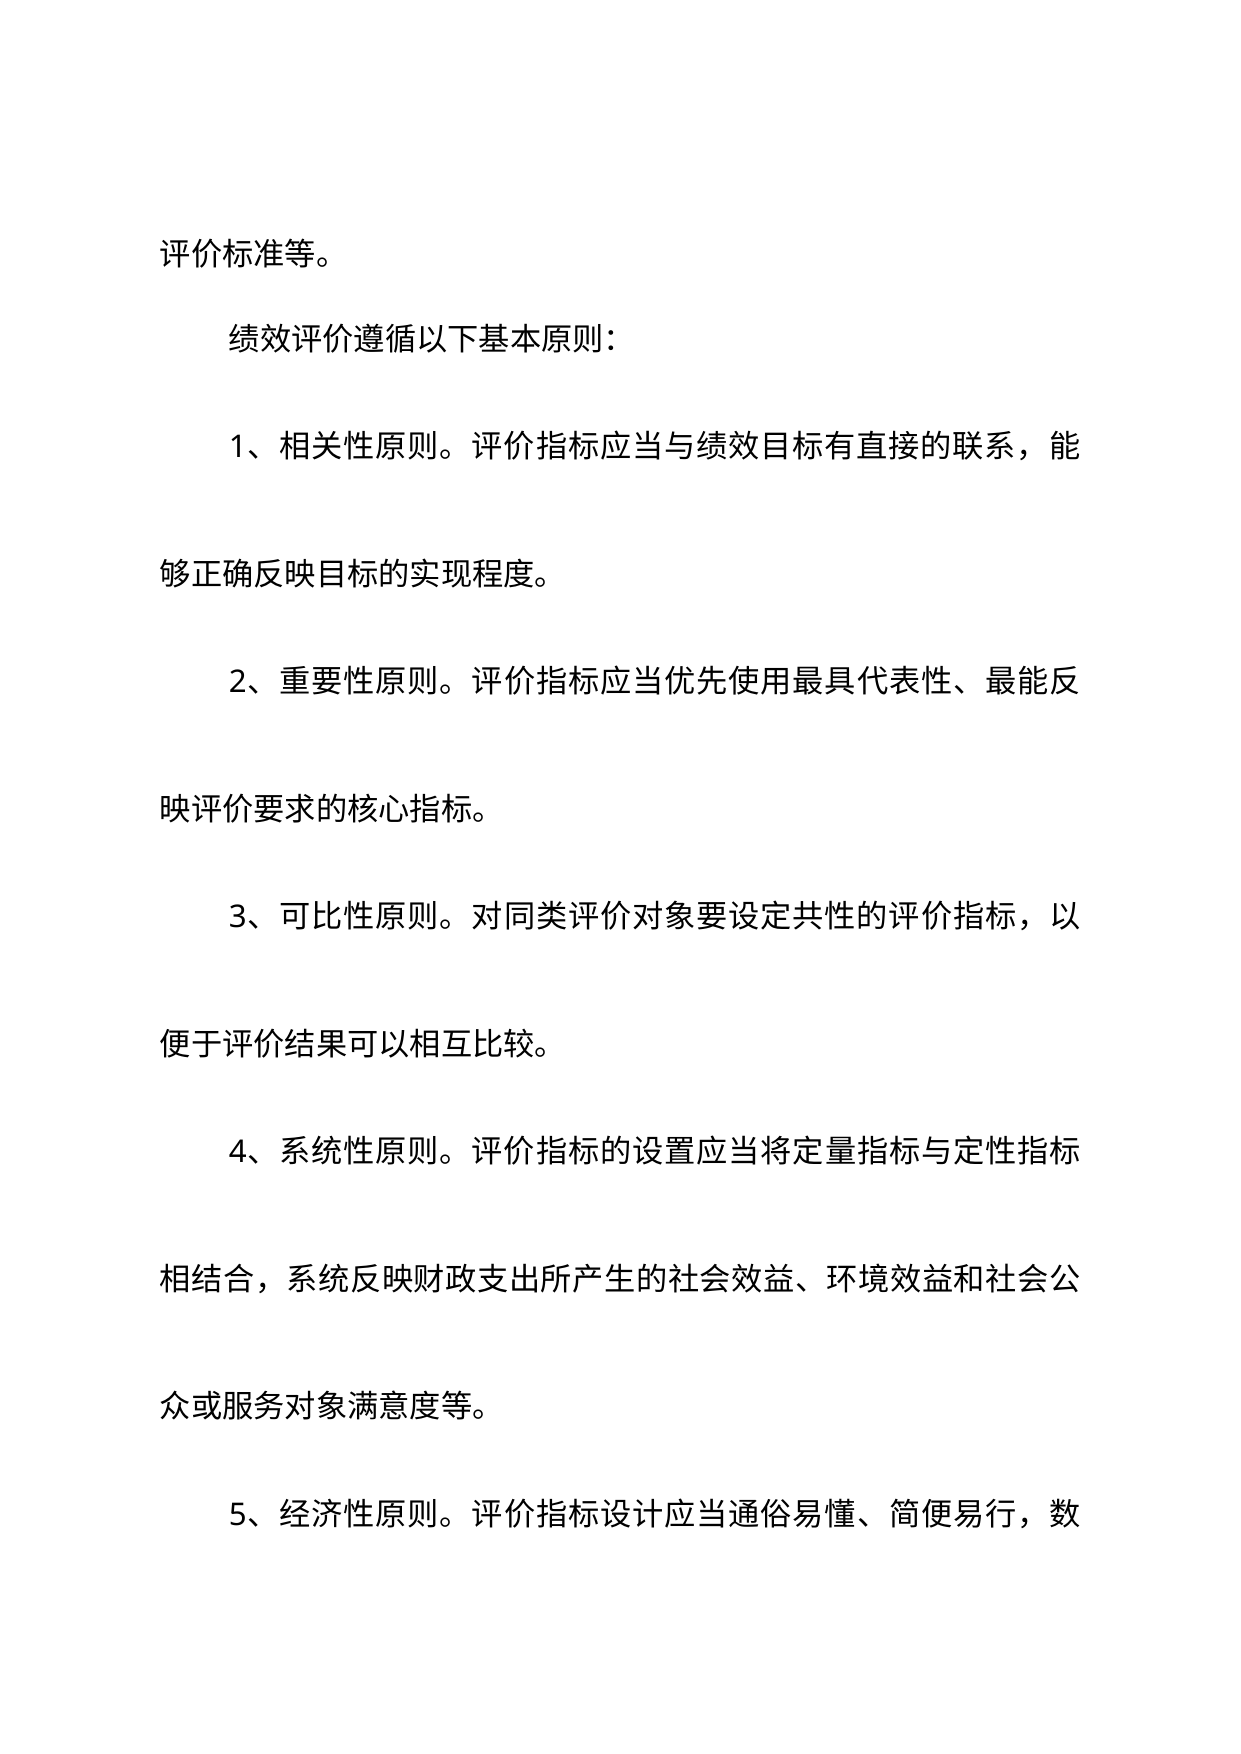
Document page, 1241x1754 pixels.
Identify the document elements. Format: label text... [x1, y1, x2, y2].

text 绩效评价遵循以下基本原则： [159, 294, 1081, 379]
text 1、相关性原则。评价指标应当与绩效目标有直接的联系，能够正确反映目标的实现程度。 [159, 401, 1081, 614]
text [159, 1469, 1081, 1554]
text 2、重要性原则。评价指标应当优先使用最具代表性、最能反映评价要求的核心指标。 [159, 636, 1081, 849]
text 4、系统性原则。评价指标的设置应当将定量指标与定性指标相结合，系统反映财政支出所产生的社会效益、环境效益和社会公众或服务对象满意度等。 [159, 1107, 1081, 1447]
text 3、可比性原则。对同类评价对象要设定共性的评价指标，以便于评价结果可以相互比较。 [159, 872, 1081, 1084]
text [159, 209, 1081, 294]
